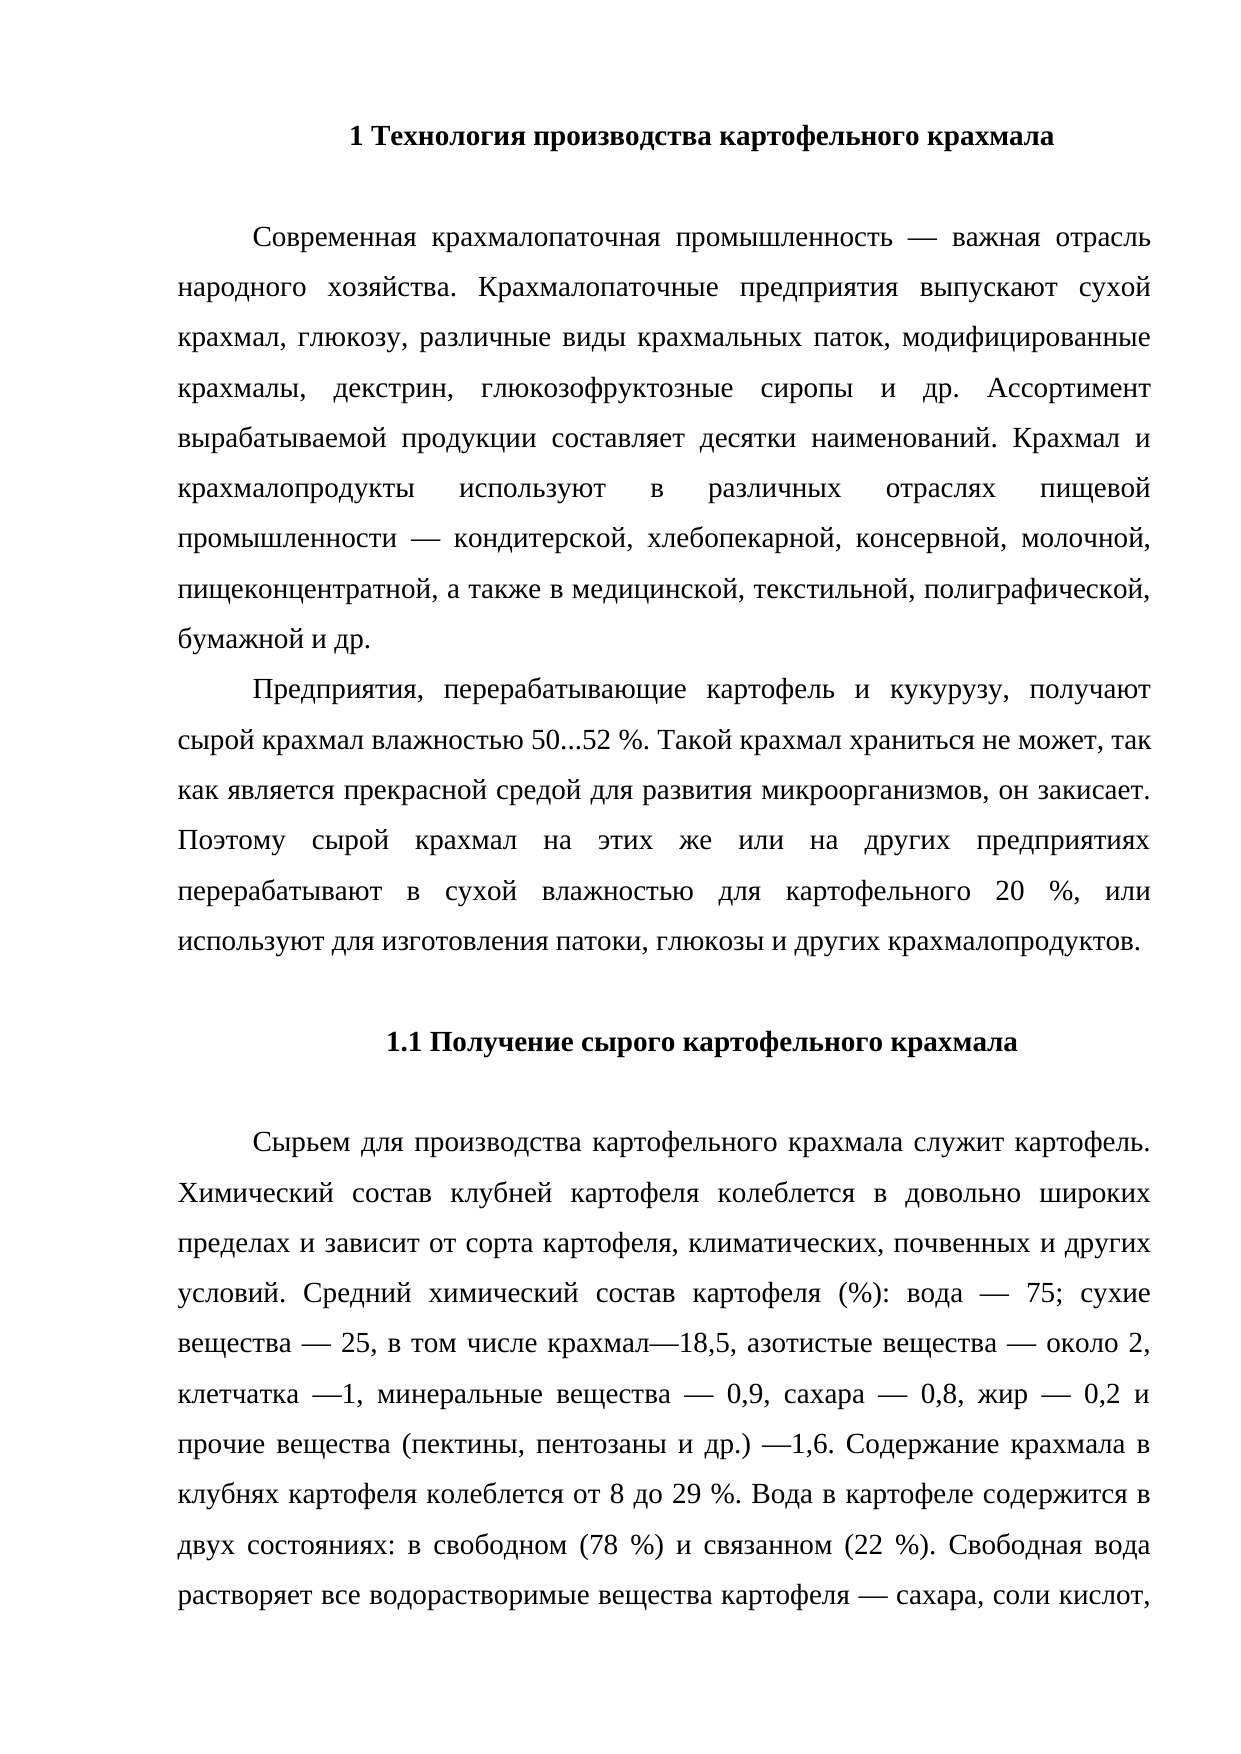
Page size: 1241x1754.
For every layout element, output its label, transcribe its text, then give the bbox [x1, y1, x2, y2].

text 1 Технология производства картофельного крахмала [177, 118, 1152, 152]
text Современная крахмалопаточная промышленность — важная отрасль народного хозяйства. Крахмалопаточные предприятия выпускают сухой крахмал, глюкозу, различные виды крахмальных паток, модифицированные крахмалы, декстрин, глюкозофруктозные сиропы и др. Ассортимент вырабатываемой продукции составляет десятки наименований. Крахмал и крахмалопродукты используют в различных отраслях пищевой промышленности — кондитерской, хлебопекарной, консервной, молочной, пищеконцентратной, а также в медицинской, текстильной, полиграфической, бумажной и др. [177, 219, 1152, 655]
text Предприятия, перерабатывающие картофель и кукурузу, получают сырой крахмал влажностью 50...52 %. Такой крахмал храниться не может, так как является прекрасной средой для развития микроорганизмов, он закисает. Поэтому сырой крахмал на этих же или на других предприятиях перерабатывают в сухой влажностью для картофельного 20 %, или используют для изготовления патоки, глюкозы и других крахмалопродуктов. [177, 672, 1152, 957]
text 1.1 Получение сырого картофельного крахмала [177, 1024, 1152, 1057]
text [177, 1124, 1152, 1611]
